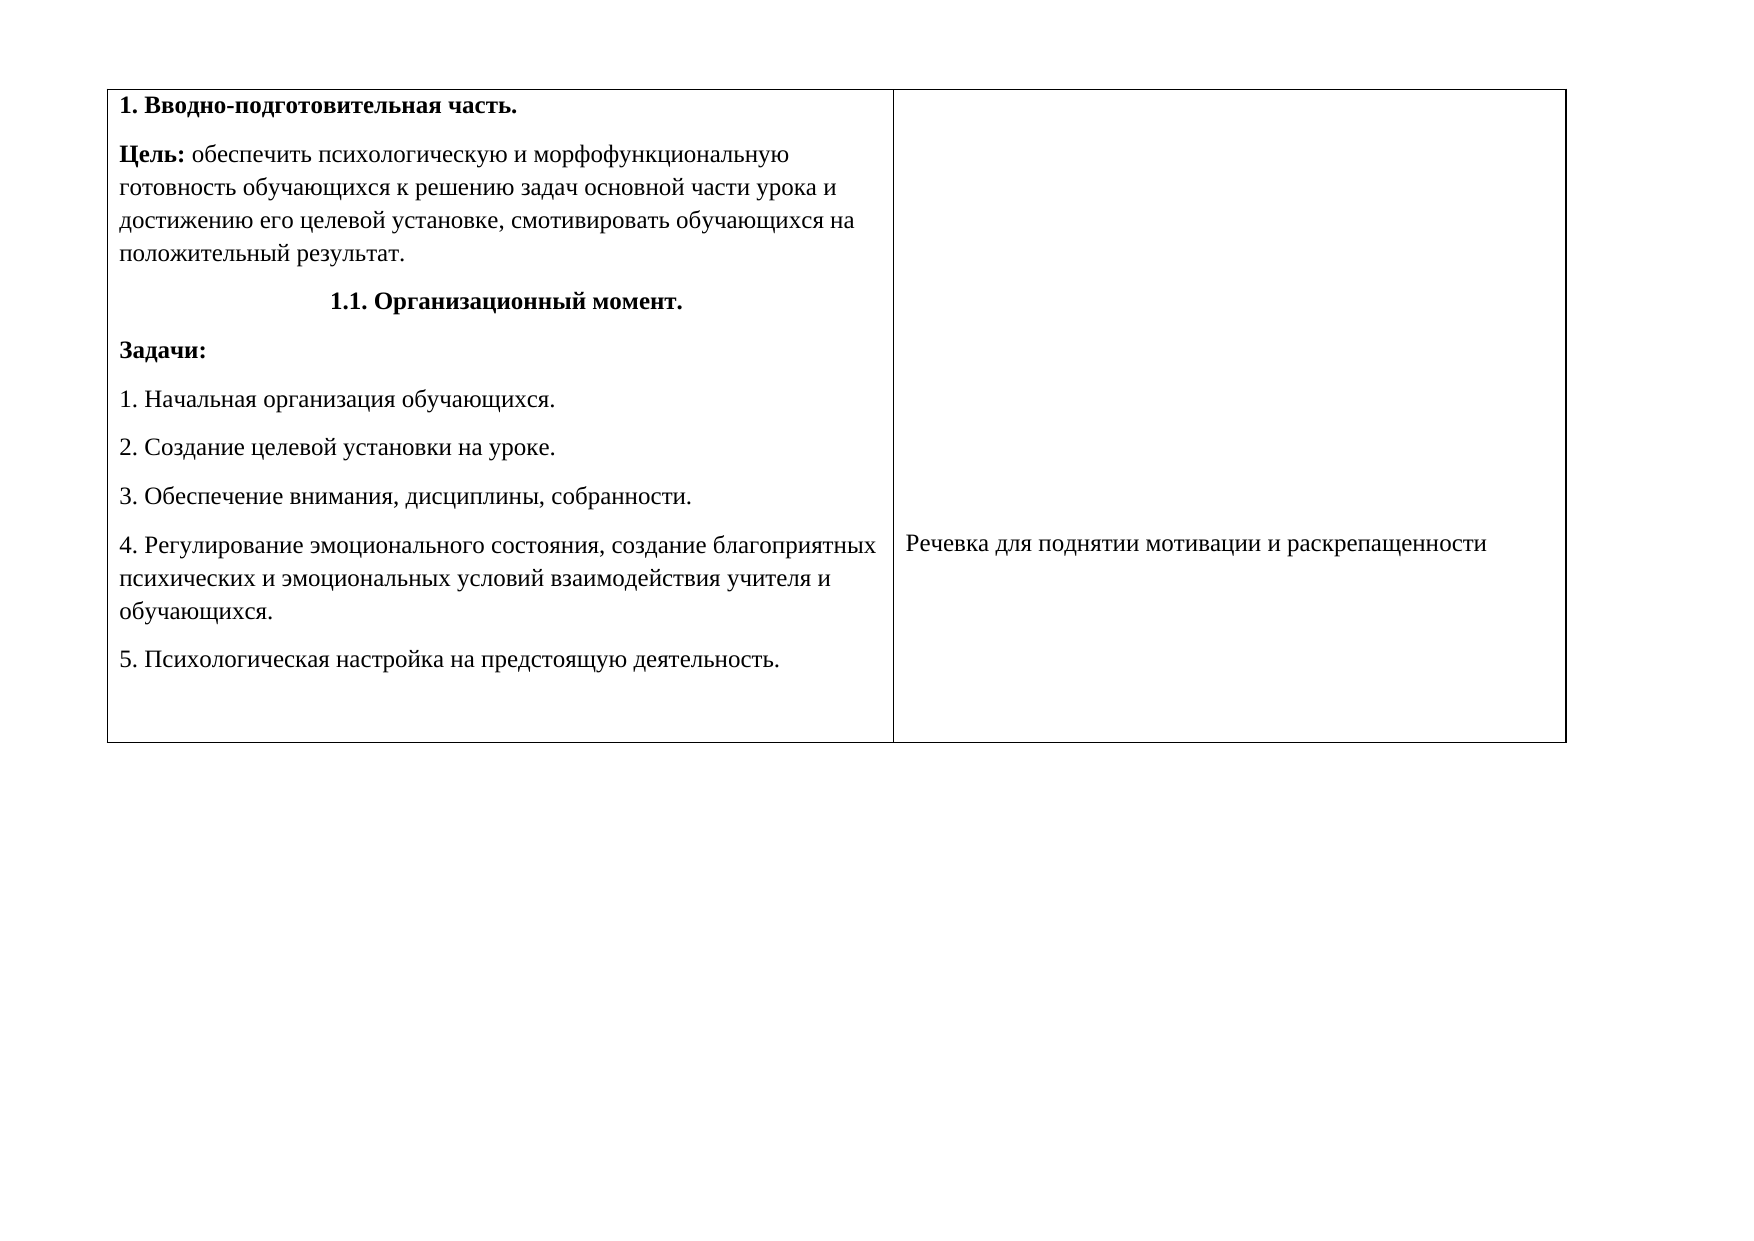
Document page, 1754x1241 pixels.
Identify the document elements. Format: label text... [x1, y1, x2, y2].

table_header Речевка для поднятии мотивации и раскрепащенности [894, 90, 1565, 742]
table_header 1. Вводно-подготовительная часть. Цель: обеспечить психологическую и морфофункциональную готовность обучающихся к решению задач основной части урока и достижению его целевой установке, смотивировать обучающихся на положительный результат. 1.1. Организационный момент. Задачи: 1. Начальная организация обучающихся. 2. Создание целевой установки на уроке. 3. Обеспечение внимания, дисциплины, собранности. 4. Регулирование эмоционального состояния, создание благоприятных психических и эмоциональных условий взаимодействия учителя и обучающихся. 5. Психологическая настройка на предстоящую деятельность. [108, 90, 893, 742]
